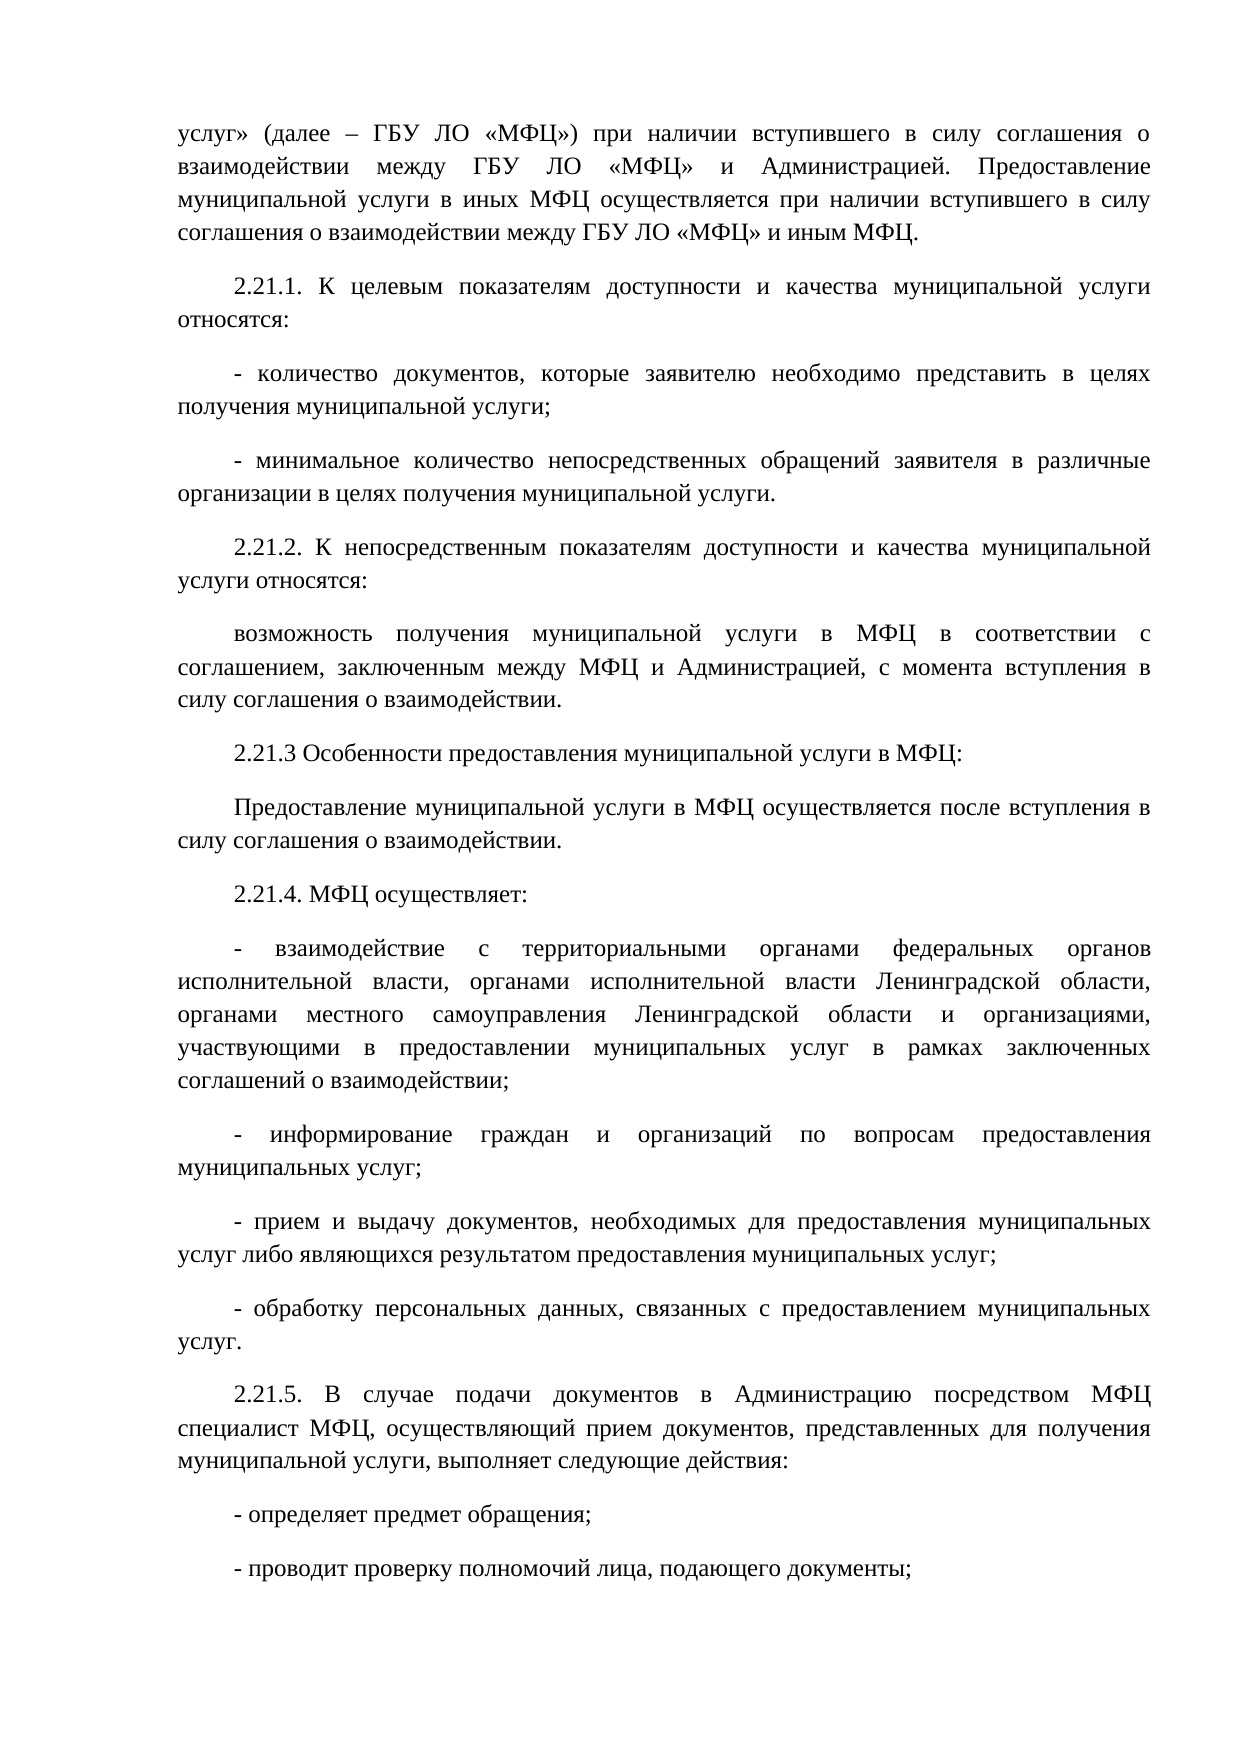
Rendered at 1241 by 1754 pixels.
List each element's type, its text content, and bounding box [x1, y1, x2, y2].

text 2.21.4. МФЦ осуществляет: [177, 879, 1152, 908]
text 2.21.2. К непосредственным показателям доступности и качества муниципальной услуги относятся: [177, 532, 1152, 593]
text - прием и выдачу документов, необходимых для предоставления муниципальных услуг либо являющихся результатом предоставления муниципальных услуг; [177, 1206, 1152, 1268]
text - информирование граждан и организаций по вопросам предоставления муниципальных услуг; [177, 1119, 1152, 1181]
text 2.21.5. В случае подачи документов в Администрацию посредством МФЦ специалист МФЦ, осуществляющий прием документов, представленных для получения муниципальной услуги, выполняет следующие действия: [177, 1379, 1152, 1474]
text - взаимодействие с территориальными органами федеральных органов исполнительной власти, органами исполнительной власти Ленинградской области, органами местного самоуправления Ленинградской области и организациями, участвующими в предоставлении муниципальных услуг в рамках заключенных соглашений о взаимодействии; [177, 933, 1152, 1094]
text Предоставление муниципальной услуги в МФЦ осуществляется после вступления в силу соглашения о взаимодействии. [177, 792, 1152, 854]
text - обработку персональных данных, связанных с предоставлением муниципальных услуг. [177, 1293, 1152, 1354]
text - минимальное количество непосредственных обращений заявителя в различные организации в целях получения муниципальной услуги. [177, 445, 1152, 507]
text - проводит проверку полномочий лица, подающего документы; [177, 1553, 1152, 1582]
text возможность получения муниципальной услуги в МФЦ в соответствии с соглашением, заключенным между МФЦ и Администрацией, с момента вступления в силу соглашения о взаимодействии. [177, 618, 1152, 713]
text - определяет предмет обращения; [177, 1499, 1152, 1528]
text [177, 118, 1152, 246]
text - количество документов, которые заявителю необходимо представить в целях получения муниципальной услуги; [177, 358, 1152, 420]
text 2.21.1. К целевым показателям доступности и качества муниципальной услуги относятся: [177, 271, 1152, 333]
text 2.21.3 Особенности предоставления муниципальной услуги в МФЦ: [177, 738, 1152, 767]
